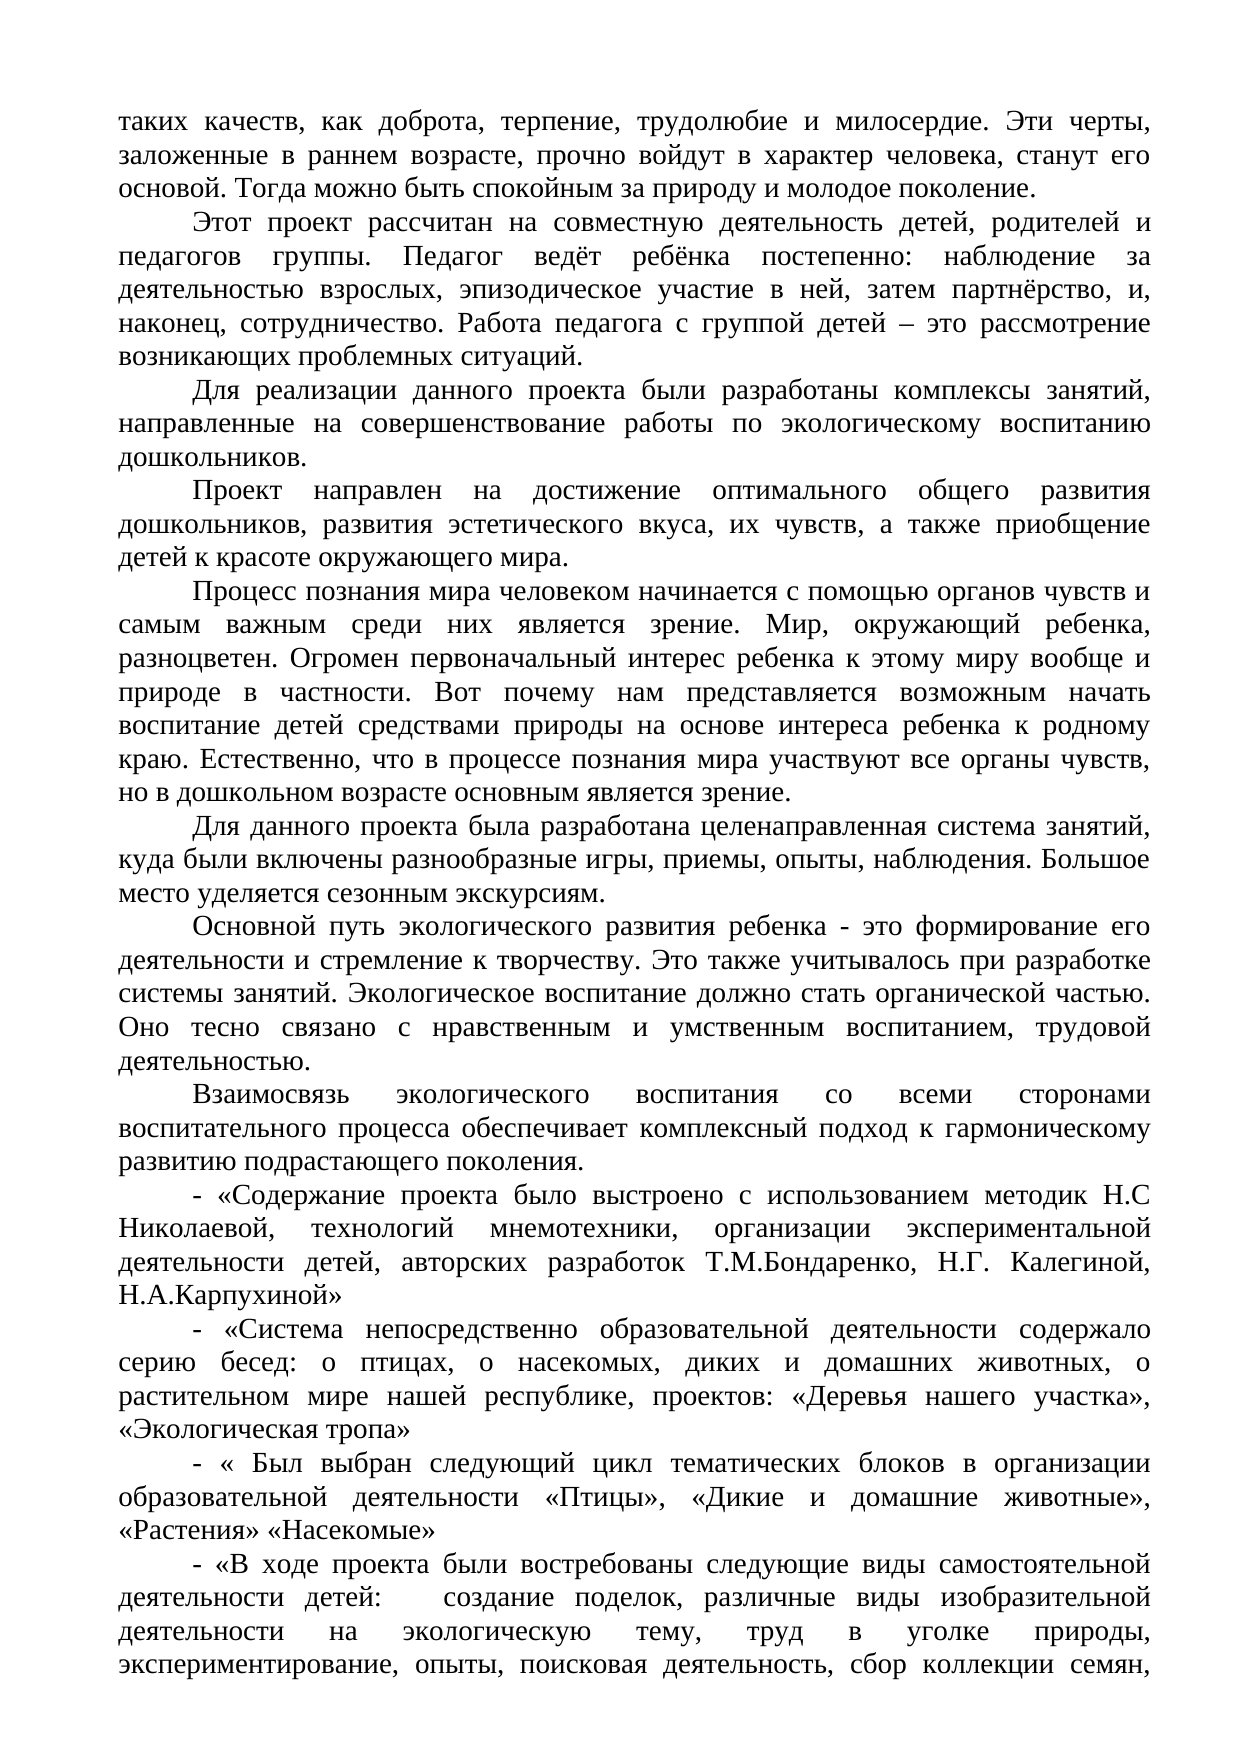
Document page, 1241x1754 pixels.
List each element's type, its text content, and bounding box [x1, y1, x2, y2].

text - «Содержание проекта было выстроено с использованием методик Н.С Николаевой, технологий мнемотехники, организации экспериментальной деятельности детей, авторских разработок Т.М.Бондаренко, Н.Г. Калегиной, Н.А.Карпухиной» [118, 1177, 1152, 1311]
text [118, 103, 1152, 204]
text - « Был выбран следующий цикл тематических блоков в организации образовательной деятельности «Птицы», «Дикие и домашние животные», «Растения» «Насекомые» [118, 1445, 1152, 1546]
text Этот проект рассчитан на совместную деятельность детей, родителей и педагогов группы. Педагог ведёт ребёнка постепенно: наблюдение за деятельностью взрослых, эпизодическое участие в ней, затем партнёрство, и, наконец, сотрудничество. Работа педагога с группой детей – это рассмотрение возникающих проблемных ситуаций. [118, 204, 1152, 372]
text Взаимосвязь экологического воспитания со всеми сторонами воспитательного процесса обеспечивает комплексный подход к гармоническому развитию подрастающего поколения. [118, 1076, 1152, 1177]
text Основной путь экологического развития ребенка - это формирование его деятельности и стремление к творчеству. Это также учитывалось при разработке системы занятий. Экологическое воспитание должно стать органической частью. Оно тесно связано с нравственным и умственным воспитанием, трудовой деятельностью. [118, 908, 1152, 1076]
text Для реализации данного проекта были разработаны комплексы занятий, направленные на совершенствование работы по экологическому воспитанию дошкольников. [118, 372, 1152, 472]
text Проект направлен на достижение оптимального общего развития дошкольников, развития эстетического вкуса, их чувств, а также приобщение детей к красоте окружающего мира. [118, 472, 1152, 573]
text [118, 1546, 1152, 1680]
text - «Система непосредственно образовательной деятельности содержало серию бесед: о птицах, о насекомых, диких и домашних животных, о растительном мире нашей республике, проектов: «Деревья нашего участка», «Экологическая тропа» [118, 1311, 1152, 1445]
text Процесс познания мира человеком начинается с помощью органов чувств и самым важным среди них является зрение. Мир, окружающий ребенка, разноцветен. Огромен первоначальный интерес ребенка к этому миру вообще и природе в частности. Вот почему нам представляется возможным начать воспитание детей средствами природы на основе интереса ребенка к родному краю. Естественно, что в процессе познания мира участвуют все органы чувств, но в дошкольном возрасте основным является зрение. [118, 573, 1152, 808]
text Для данного проекта была разработана целенаправленная система занятий, куда были включены разнообразные игры, приемы, опыты, наблюдения. Большое место уделяется сезонным экскурсиям. [118, 808, 1152, 908]
